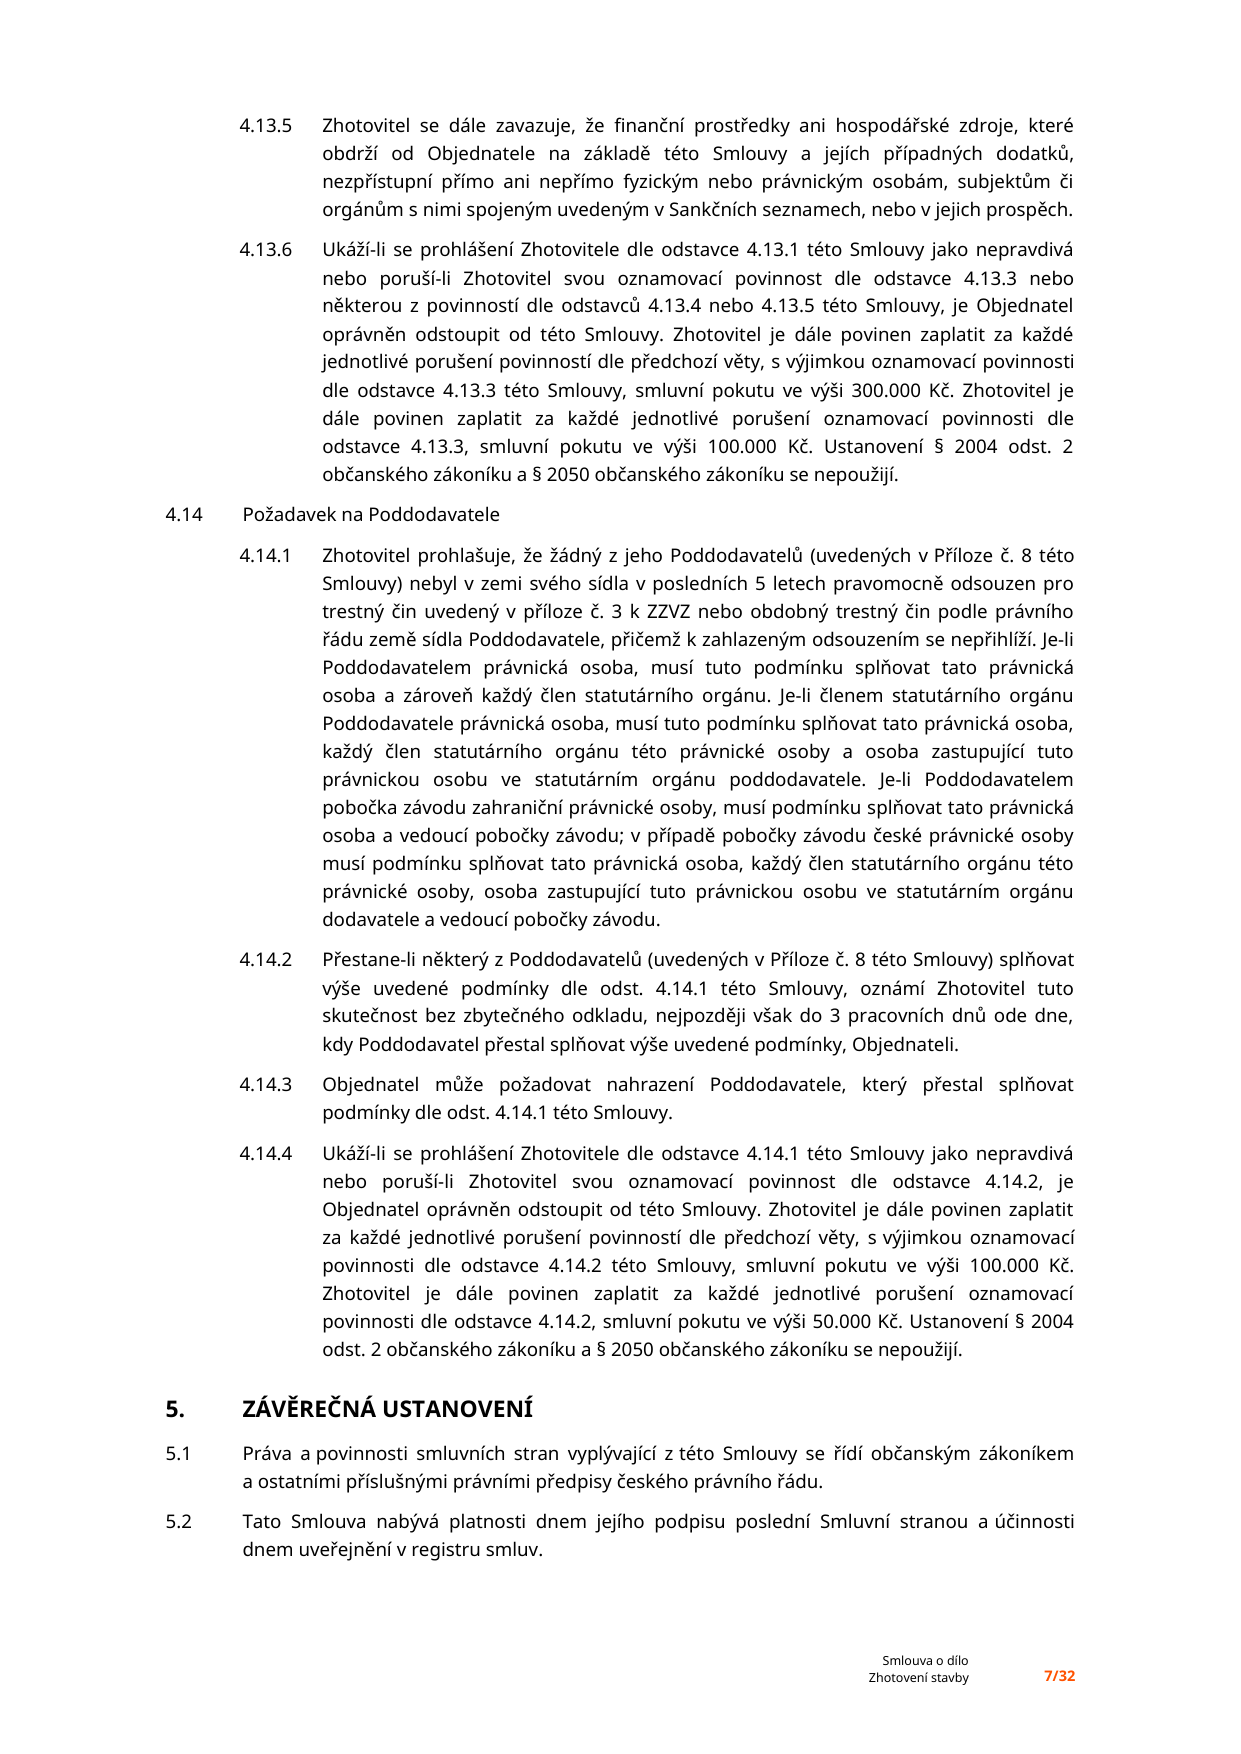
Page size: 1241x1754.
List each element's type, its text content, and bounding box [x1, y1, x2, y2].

list Zhotovitel prohlašuje, že žádný z jeho Poddodavatelů (uvedených v Příloze č. 8 této Smlouvy) nebyl v zemi svého sídla v posledních 5 letech pravomocně odsouzen pro trestný čin uvedený v příloze č. 3 k ZZVZ nebo obdobný trestný čin podle právního řádu země sídla Poddodavatele, přičemž k zahlazeným odsouzením se nepřihlíží. Je-li Poddodavatelem právnická osoba, musí tuto podmínku splňovat tato právnická osoba a zároveň každý člen statutárního orgánu. Je-li členem statutárního orgánu Poddodavatele právnická osoba, musí tuto podmínku splňovat tato právnická osoba, každý člen statutárního orgánu této právnické osoby a osoba zastupující tuto právnickou osobu ve statutárním orgánu poddodavatele. Je-li Poddodavatelem pobočka závodu zahraniční právnické osoby, musí podmínku splňovat tato právnická osoba a vedoucí pobočky závodu; v případě pobočky závodu české právnické osoby musí podmínku splňovat tato právnická osoba, každý člen statutárního orgánu této právnické osoby, osoba zastupující tuto právnickou osobu ve statutárním orgánu dodavatele a vedoucí pobočky závodu. [239, 542, 1075, 932]
list Objednatel může požadovat nahrazení Poddodavatele, který přestal splňovat podmínky dle odst. 4.14.1 této Smlouvy. [239, 1071, 1075, 1125]
text Práva a povinnosti smluvních stran vyplývající z této Smlouvy se řídí občanským zákoníkem a ostatními příslušnými právními předpisy českého právního řádu. [165, 1440, 1075, 1494]
list Požadavek na Poddodavatele [165, 501, 1075, 527]
list Ukáží-li se prohlášení Zhotovitele dle odstavce 4.13.1 této Smlouvy jako nepravdivá nebo poruší-li Zhotovitel svou oznamovací povinnost dle odstavce 4.13.3 nebo některou z povinností dle odstavců 4.13.4 nebo 4.13.5 této Smlouvy, je Objednatel oprávněn odstoupit od této Smlouvy. Zhotovitel je dále povinen zaplatit za každé jednotlivé porušení povinností dle předchozí věty, s výjimkou oznamovací povinnosti dle odstavce 4.13.3 této Smlouvy, smluvní pokutu ve výši 300.000 Kč. Zhotovitel je dále povinen zaplatit za každé jednotlivé porušení oznamovací povinnosti dle odstavce 4.13.3, smluvní pokutu ve výši 100.000 Kč. Ustanovení § 2004 odst. 2 občanského zákoníku a § 2050 občanského zákoníku se nepoužijí. [239, 237, 1075, 486]
list Ukáží-li se prohlášení Zhotovitele dle odstavce 4.14.1 této Smlouvy jako nepravdivá nebo poruší-li Zhotovitel svou oznamovací povinnost dle odstavce 4.14.2, je Objednatel oprávněn odstoupit od této Smlouvy. Zhotovitel je dále povinen zaplatit za každé jednotlivé porušení povinností dle předchozí věty, s výjimkou oznamovací povinnosti dle odstavce 4.14.2 této Smlouvy, smluvní pokutu ve výši 100.000 Kč. Zhotovitel je dále povinen zaplatit za každé jednotlivé porušení oznamovací povinnosti dle odstavce 4.14.2, smluvní pokutu ve výši 50.000 Kč. Ustanovení § 2004 odst. 2 občanského zákoníku a § 2050 občanského zákoníku se nepoužijí. [239, 1140, 1075, 1362]
list Přestane-li některý z Poddodavatelů (uvedených v Příloze č. 8 této Smlouvy) splňovat výše uvedené podmínky dle odst. 4.14.1 této Smlouvy, oznámí Zhotovitel tuto skutečnost bez zbytečného odkladu, nejpozději však do 3 pracovních dnů ode dne, kdy Poddodavatel přestal splňovat výše uvedené podmínky, Objednateli. [239, 947, 1075, 1056]
list Zhotovitel se dále zavazuje, že finanční prostředky ani hospodářské zdroje, které obdrží od Objednatele na základě této Smlouvy a jejích případných dodatků, nezpřístupní přímo ani nepřímo fyzickým nebo právnickým osobám, subjektům či orgánům s nimi spojeným uvedeným v Sankčních seznamech, nebo v jejich prospěch. [239, 112, 1075, 222]
list ZÁVĚREČNÁ USTANOVENÍ [165, 1393, 1075, 1424]
text Tato Smlouva nabývá platnosti dnem jejího podpisu poslední Smluvní stranou a účinnosti dnem uveřejnění v registru smluv. [165, 1509, 1075, 1562]
